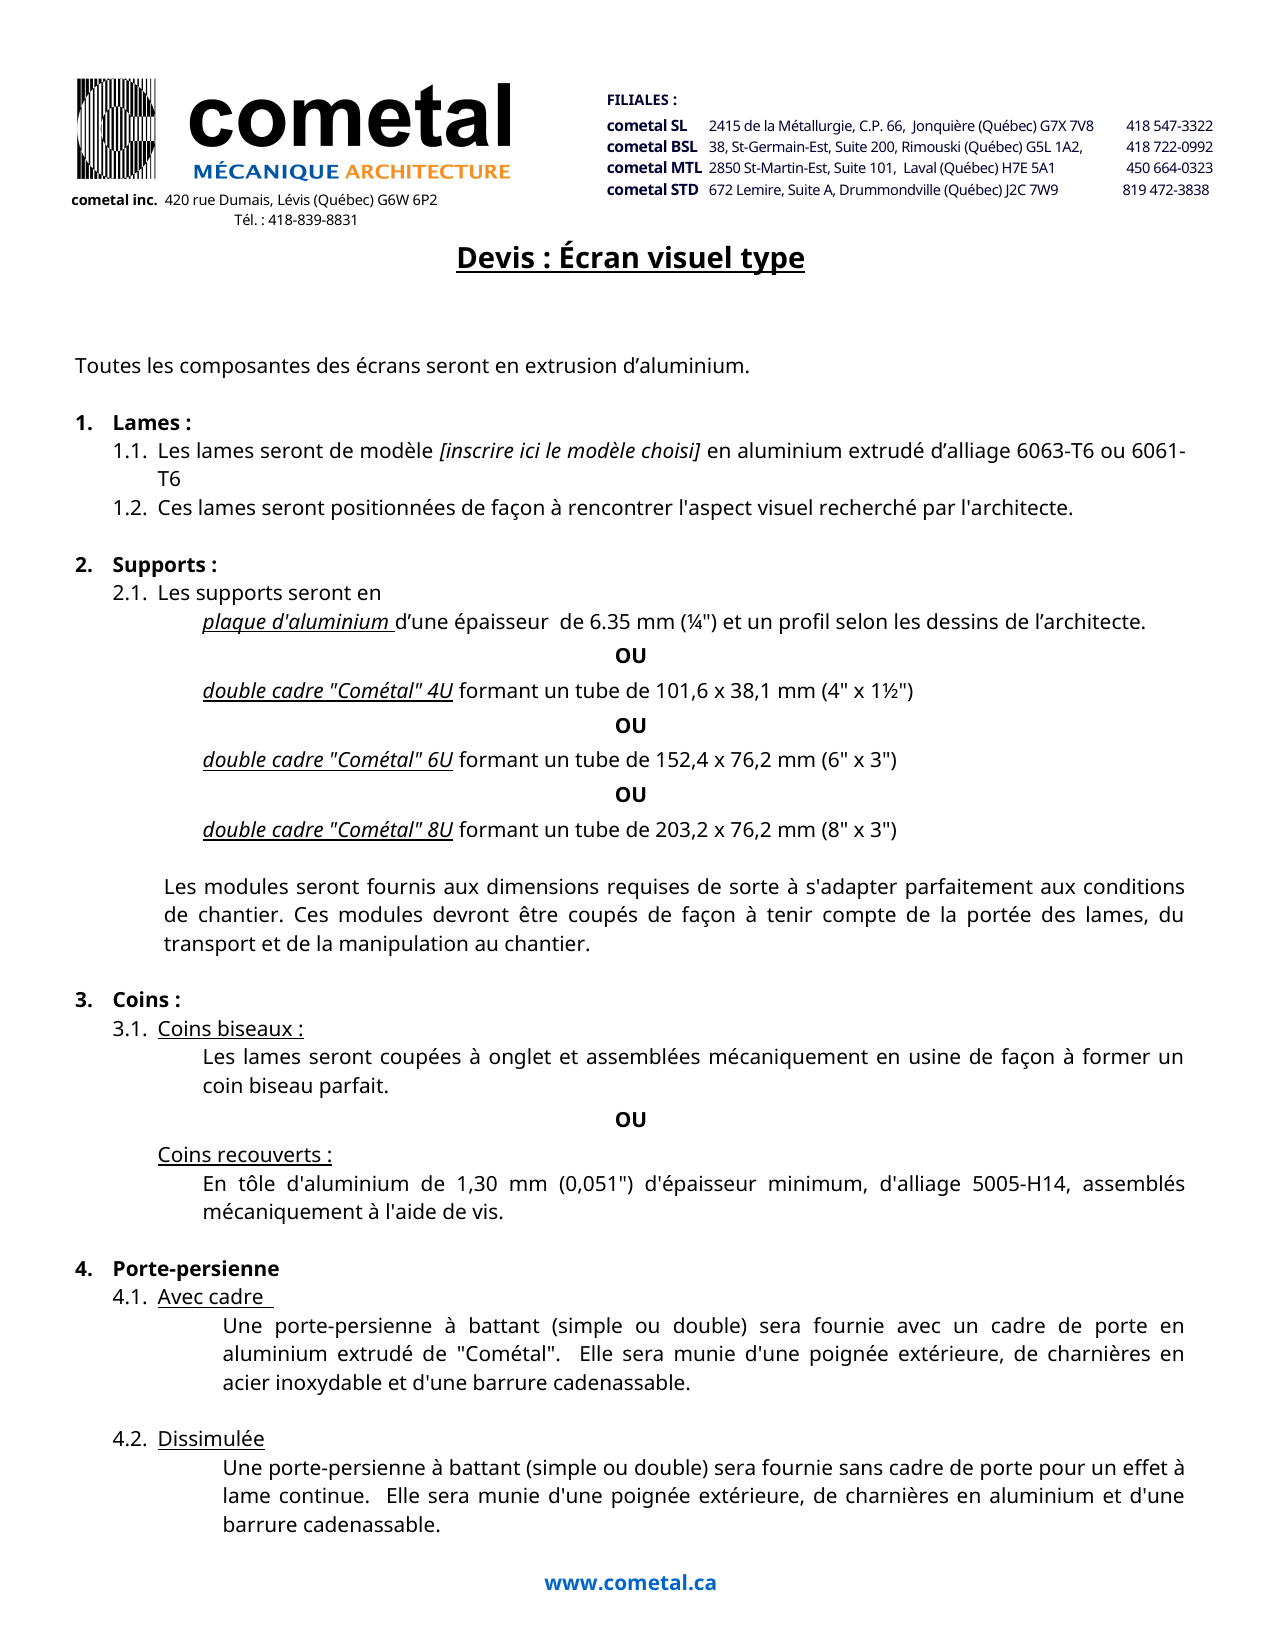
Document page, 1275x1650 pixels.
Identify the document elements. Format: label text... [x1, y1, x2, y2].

list Supports : [75, 550, 1186, 578]
text Devis : Écran visuel type [75, 110, 1186, 277]
text Une porte-persienne à battant (simple ou double) sera fournie avec un cadre de porte en aluminium extrudé de "Cométal". Elle sera munie d'une poignée extérieure, de charnières en acier inoxydable et d'une barrure cadenassable. [222, 1311, 1186, 1396]
text Coins recouverts : [157, 1140, 1186, 1169]
list Ces lames seront positionnées de façon à rencontrer l'aspect visuel recherché par l'architecte. [112, 493, 1186, 521]
text double cadre "Cométal" 4U formant un tube de 101,6 x 38,1 mm (4" x 1½") [202, 676, 1186, 704]
picture [71, 60, 519, 191]
list Avec cadre [112, 1282, 1186, 1311]
text Une porte-persienne à battant (simple ou double) sera fournie sans cadre de porte pour un effet à lame continue. Elle sera munie d'une poignée extérieure, de charnières en aluminium et d'une barrure cadenassable. [222, 1453, 1186, 1538]
text double cadre "Cométal" 6U formant un tube de 152,4 x 76,2 mm (6" x 3") [202, 746, 1186, 774]
list Coins : [75, 986, 1186, 1014]
list Les supports seront en [112, 578, 1186, 607]
text OU [75, 1106, 1186, 1134]
list Porte-persienne [75, 1254, 1186, 1282]
list Coins biseaux : [112, 1014, 1186, 1042]
text OU [75, 780, 1186, 809]
text double cadre "Cométal" 8U formant un tube de 203,2 x 76,2 mm (8" x 3") [202, 815, 1186, 843]
text OU [75, 711, 1186, 739]
list Lames : [75, 408, 1186, 436]
text Toutes les composantes des écrans seront en extrusion d’aluminium. [75, 351, 1186, 379]
text Les lames seront coupées à onglet et assemblées mécaniquement en usine de façon à former un coin biseau parfait. [202, 1042, 1186, 1099]
text plaque d'aluminium d’une épaisseur de (¼") et un profil selon les dessins de l’architecte. [202, 607, 1186, 635]
text Les modules seront fournis aux dimensions requises de sorte à s'adapter parfaitement aux conditions de chantier. Ces modules devront être coupés de façon à tenir compte de la portée des lames, du transport et de la manipulation au chantier. [164, 872, 1186, 957]
list Dissimulée [112, 1424, 1186, 1453]
text OU [75, 641, 1186, 670]
text En tôle d'aluminium de 1,30 mm (0,051") d'épaisseur minimum, d'alliage 5005-H14, assemblés mécaniquement à l'aide de vis. [202, 1169, 1186, 1226]
list Les lames seront de modèle [inscrire ici le modèle choisi] en aluminium extrudé d’alliage 6063-T6 ou 6061-T6 [112, 436, 1186, 493]
